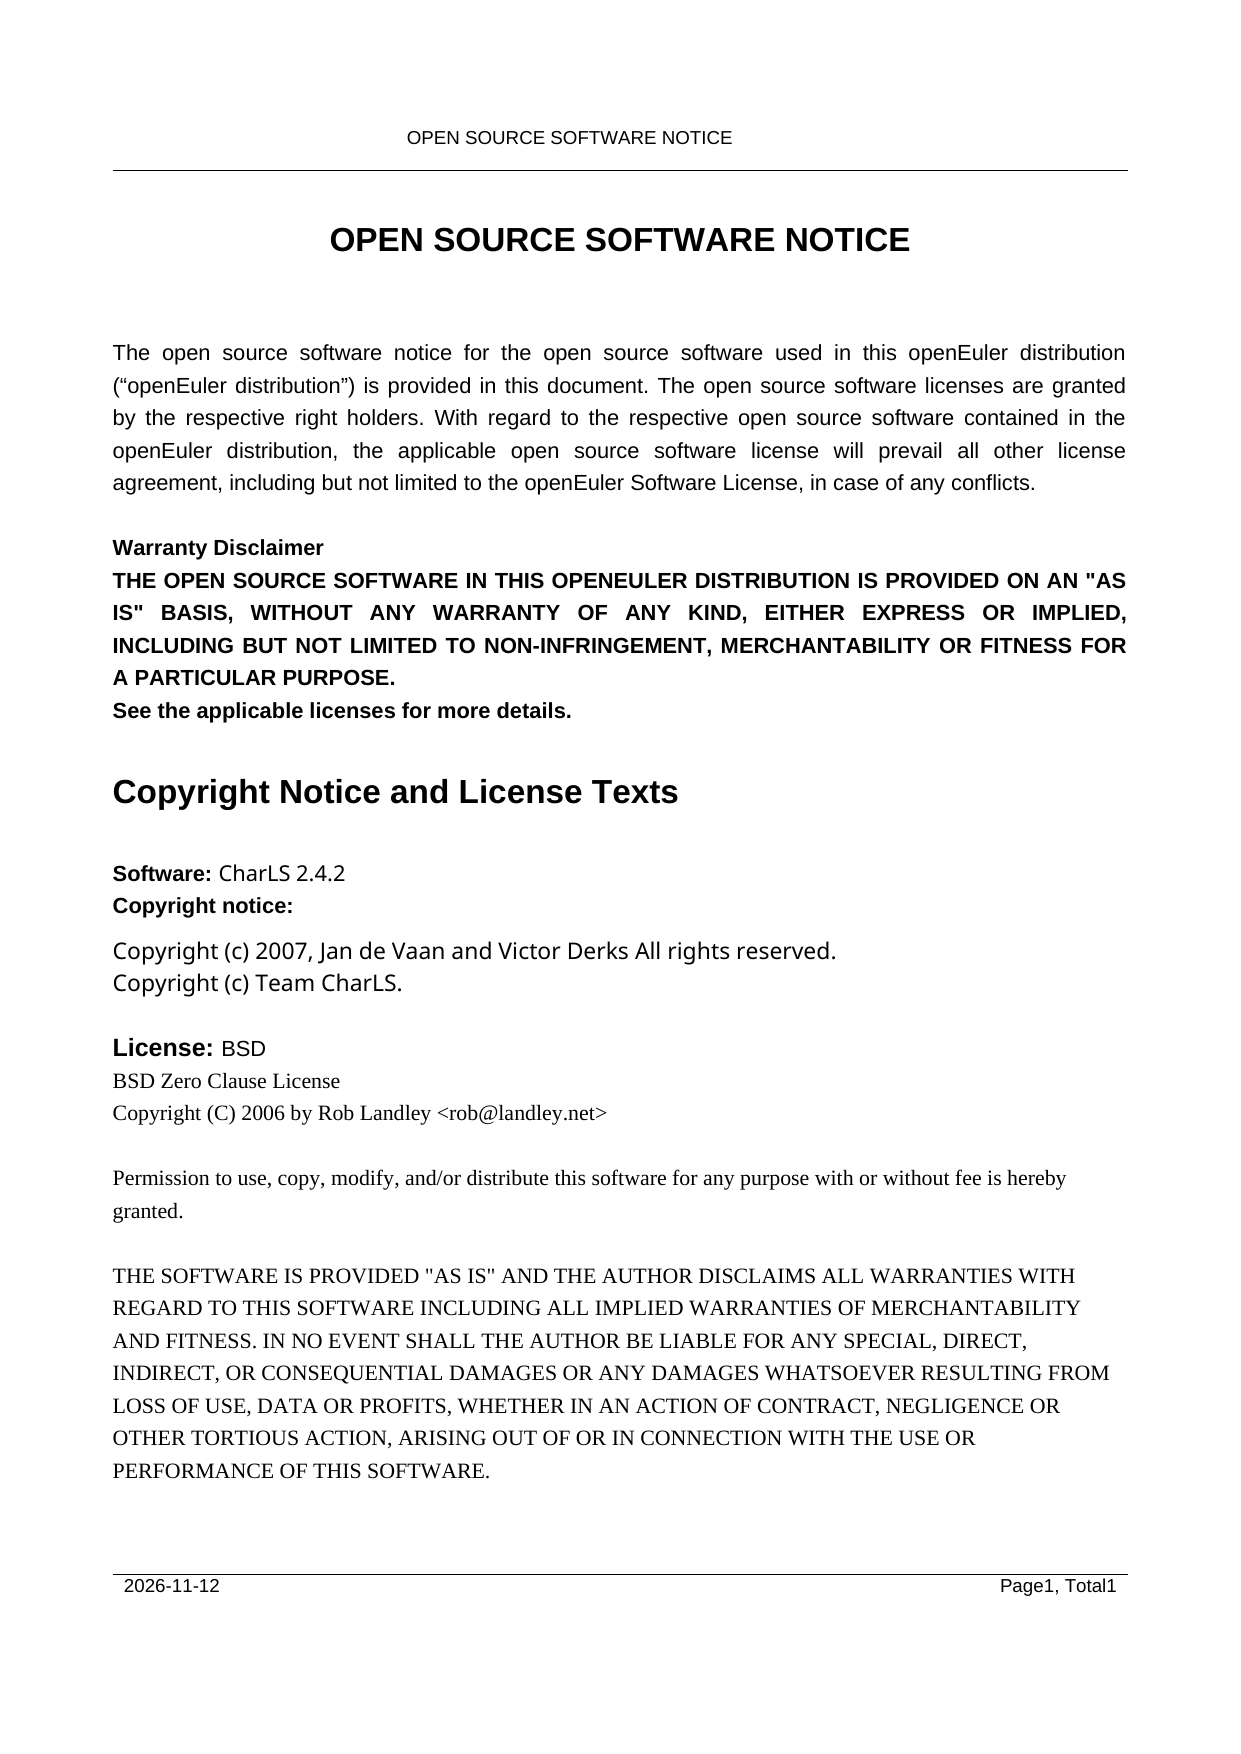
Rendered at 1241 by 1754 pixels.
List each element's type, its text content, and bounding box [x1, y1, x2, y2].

text THE OPEN SOURCE SOFTWARE IN THIS OPENEULER DISTRIBUTION IS PROVIDED ON AN "AS IS" BASIS, WITHOUT ANY WARRANTY OF ANY KIND, EITHER EXPRESS OR IMPLIED, INCLUDING BUT NOT LIMITED TO NON-INFRINGEMENT, MERCHANTABILITY OR FITNESS FOR A PARTICULAR PURPOSE. See the applicable licenses for more details. [112, 564, 1128, 726]
text Copyright (c) 2007, Jan de Vaan and Victor Derks All rights reserved. Copyright (c) Team CharLS. [112, 934, 1128, 1031]
text BSD Zero Clause License Copyright (C) 2006 by Rob Landley <rob@landley.net> Permission to use, copy, modify, and/or distribute this software for any purpose with or without fee is hereby granted. THE SOFTWARE IS PROVIDED "AS IS" AND THE AUTHOR DISCLAIMS ALL WARRANTIES WITH REGARD TO THIS SOFTWARE INCLUDING ALL IMPLIED WARRANTIES OF MERCHANTABILITY AND FITNESS. IN NO EVENT SHALL THE AUTHOR BE LIABLE FOR ANY SPECIAL, DIRECT, INDIRECT, OR CONSEQUENTIAL DAMAGES OR ANY DAMAGES WHATSOEVER RESULTING FROM LOSS OF USE, DATA OR PROFITS, WHETHER IN AN ACTION OF CONTRACT, NEGLIGENCE OR OTHER TORTIOUS ACTION, ARISING OUT OF OR IN CONNECTION WITH THE USE OR PERFORMANCE OF THIS SOFTWARE. [112, 1064, 1128, 1519]
text Copyright notice: [112, 889, 1128, 921]
text Warranty Disclaimer [112, 531, 1128, 564]
text OPEN SOURCE SOFTWARE NOTICE [112, 206, 1128, 271]
text The open source software notice for the open source software used in this openEuler distribution (“openEuler distribution”) is provided in this document. The open source software licenses are granted by the respective right holders. With regard to the respective open source software contained in the openEuler distribution, the applicable open source software license will prevail all other license agreement, including but not limited to the openEuler Software License, in case of any conflicts. [112, 336, 1128, 499]
title Software: CharLS 2.4.2 [112, 856, 1128, 889]
text Copyright Notice and License Texts [112, 759, 1128, 824]
text License: BSD [112, 1031, 1128, 1064]
